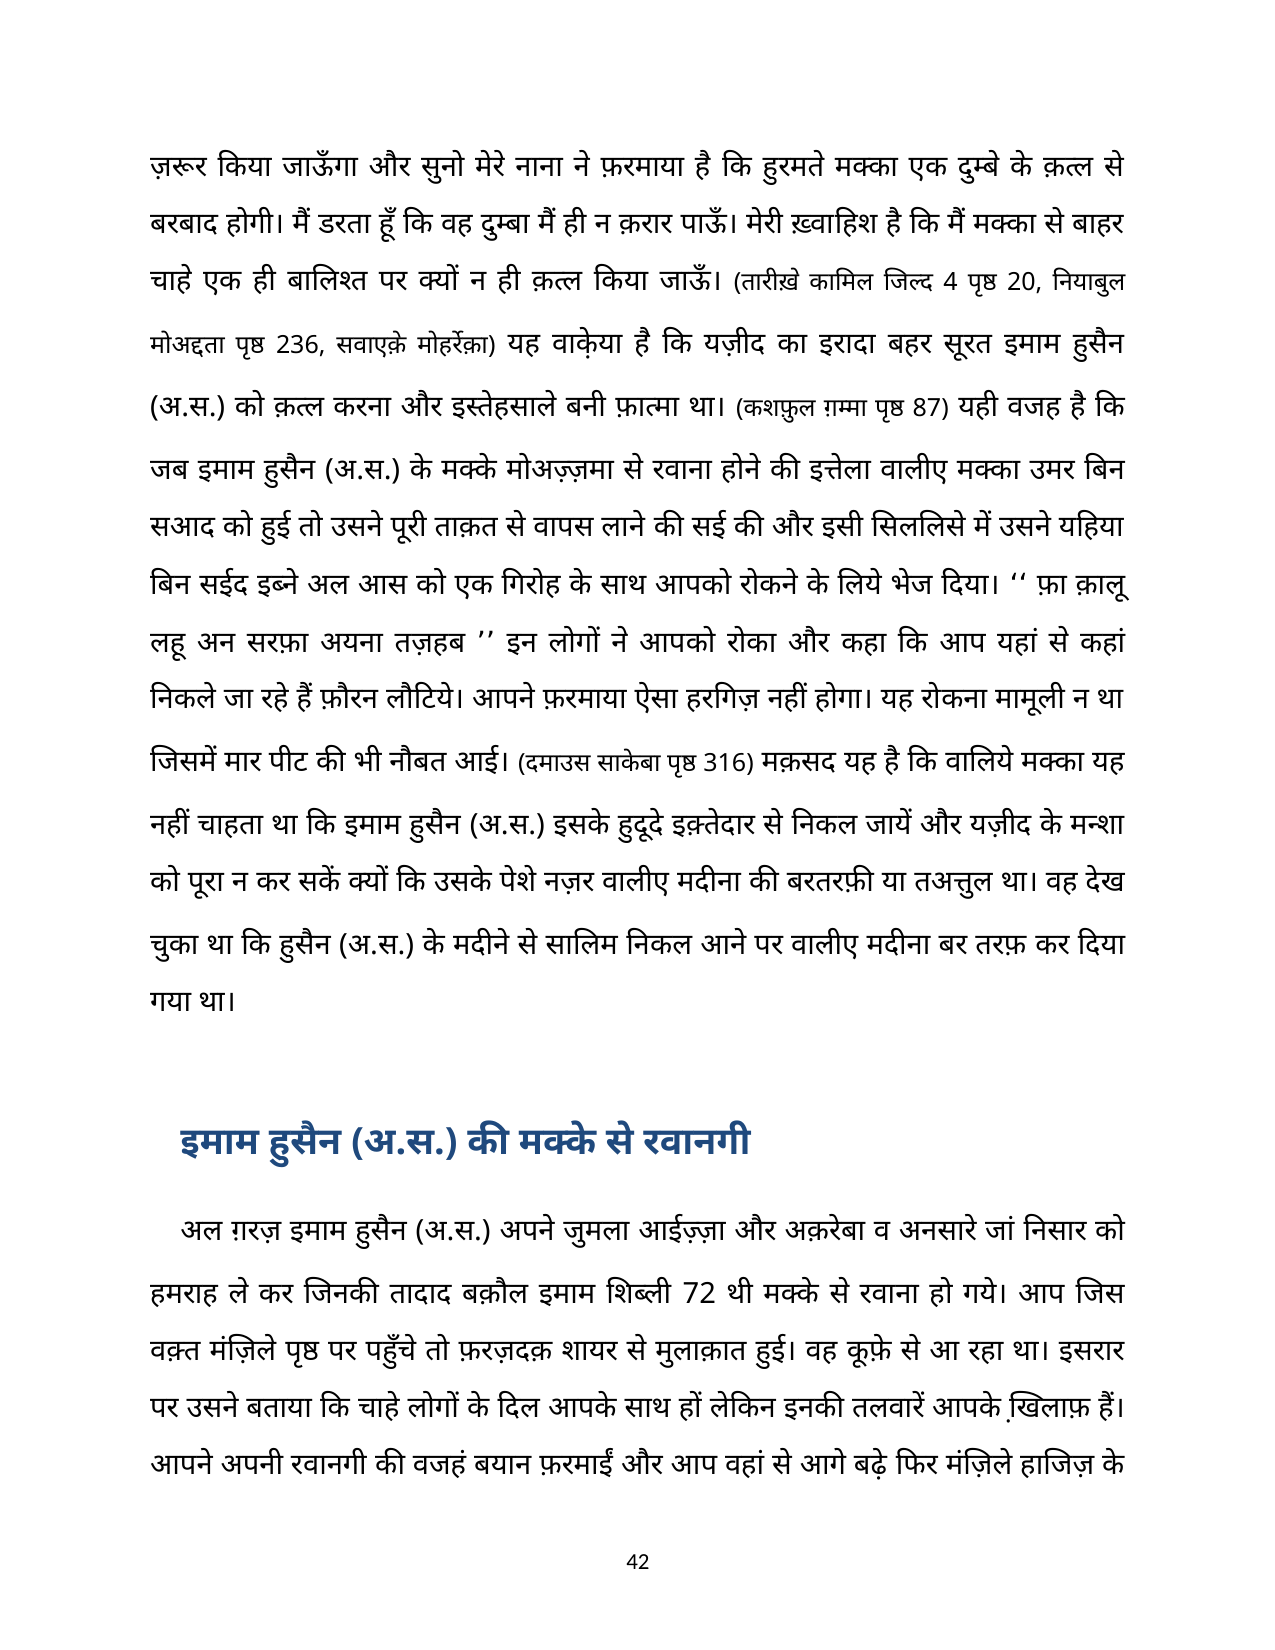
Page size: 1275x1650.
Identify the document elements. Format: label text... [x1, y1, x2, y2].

subtitle इमाम हुसैन (अ.स.) की मक्के से रवानगी [150, 1114, 1125, 1169]
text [150, 150, 1125, 1023]
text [150, 1209, 1125, 1486]
